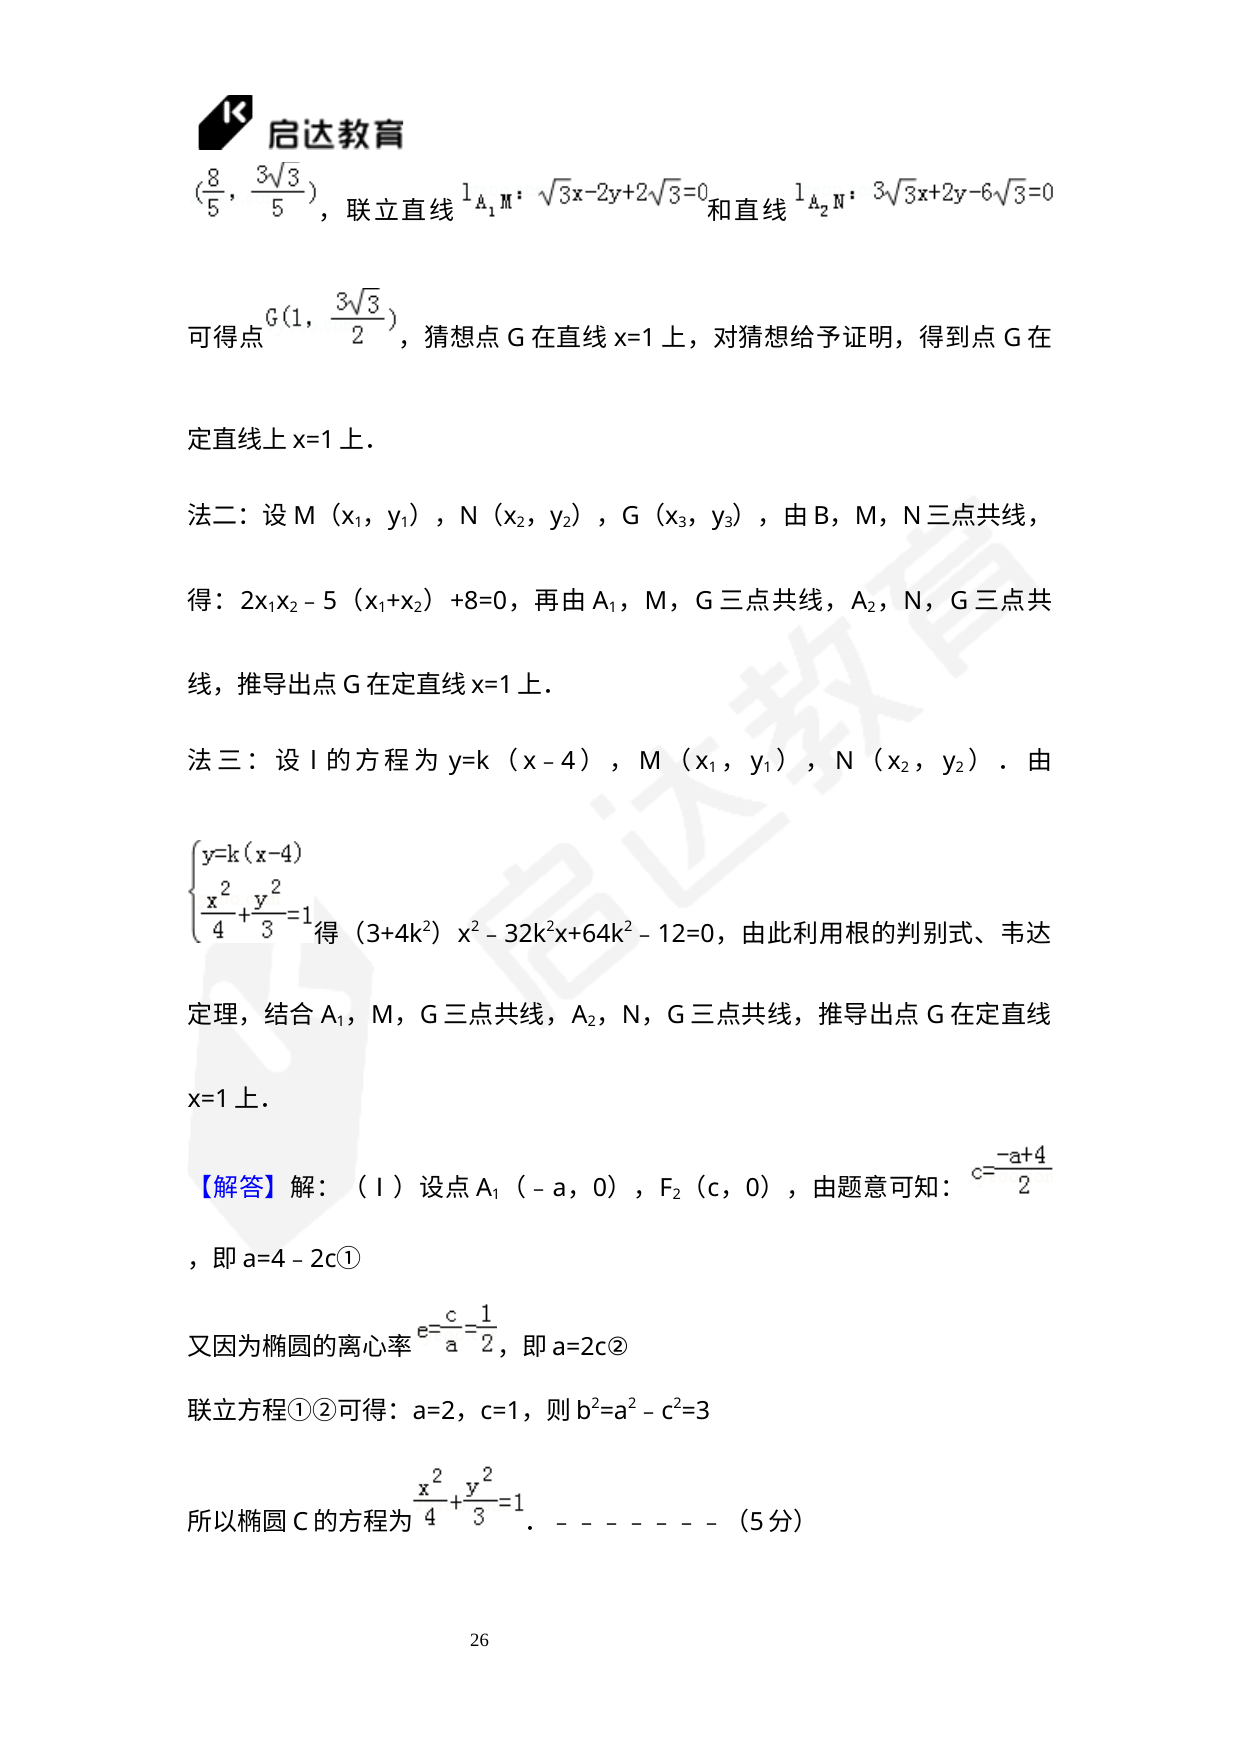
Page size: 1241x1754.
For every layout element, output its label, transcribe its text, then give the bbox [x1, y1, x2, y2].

picture [187, 840, 314, 943]
picture [457, 177, 708, 220]
text 所以椭圆C的方程为．﹣﹣﹣﹣﹣﹣﹣（5分） [187, 1452, 1053, 1549]
text 联立方程①②可得：a=2，c=1，则b2=a2﹣c2=3 [187, 1376, 1053, 1441]
picture [790, 177, 1053, 220]
picture [966, 1141, 1053, 1197]
picture [413, 1464, 525, 1530]
text 法二：设M（x1，y1），N（x2，y2），G（x3，y3），由B，M，N三点共线，得：2x1x2﹣5（x1+x2）+8=0，再由A1，M，G三点共线，A2，N，G三点共线，推导出点G在定直线x=1上． [187, 481, 1053, 715]
text （Ⅱ）法一：根据椭圆的对称性猜测点G是与y轴平行的直线x=x0上．假设当点M为椭圆的上顶点时，直线l的方程为，此时点N，联立直线和直线可得点，猜想点G在直线x=1上，对猜想给予证明，得到点G在定直线上x=1上． [187, 162, 1053, 471]
text 又因为椭圆的离心率，即a=2c② [187, 1300, 1053, 1365]
picture [187, 162, 319, 220]
picture [265, 288, 398, 347]
text 法三：设l的方程为y=k（x﹣4），M（x1，y1），N（x2，y2）．由得（3+4k2）x2﹣32k2x+64k2﹣12=0，由此利用根的判别式、韦达定理，结合A1，M，G三点共线，A2，N，G三点共线，推导出点G在定直线x=1上． [187, 726, 1053, 1129]
text 【解答】解：（Ⅰ）设点A1（﹣a，0），F2（c，0），由题意可知：，即a=4﹣2c① [187, 1140, 1053, 1289]
picture [198, 95, 404, 150]
picture [412, 1300, 497, 1355]
